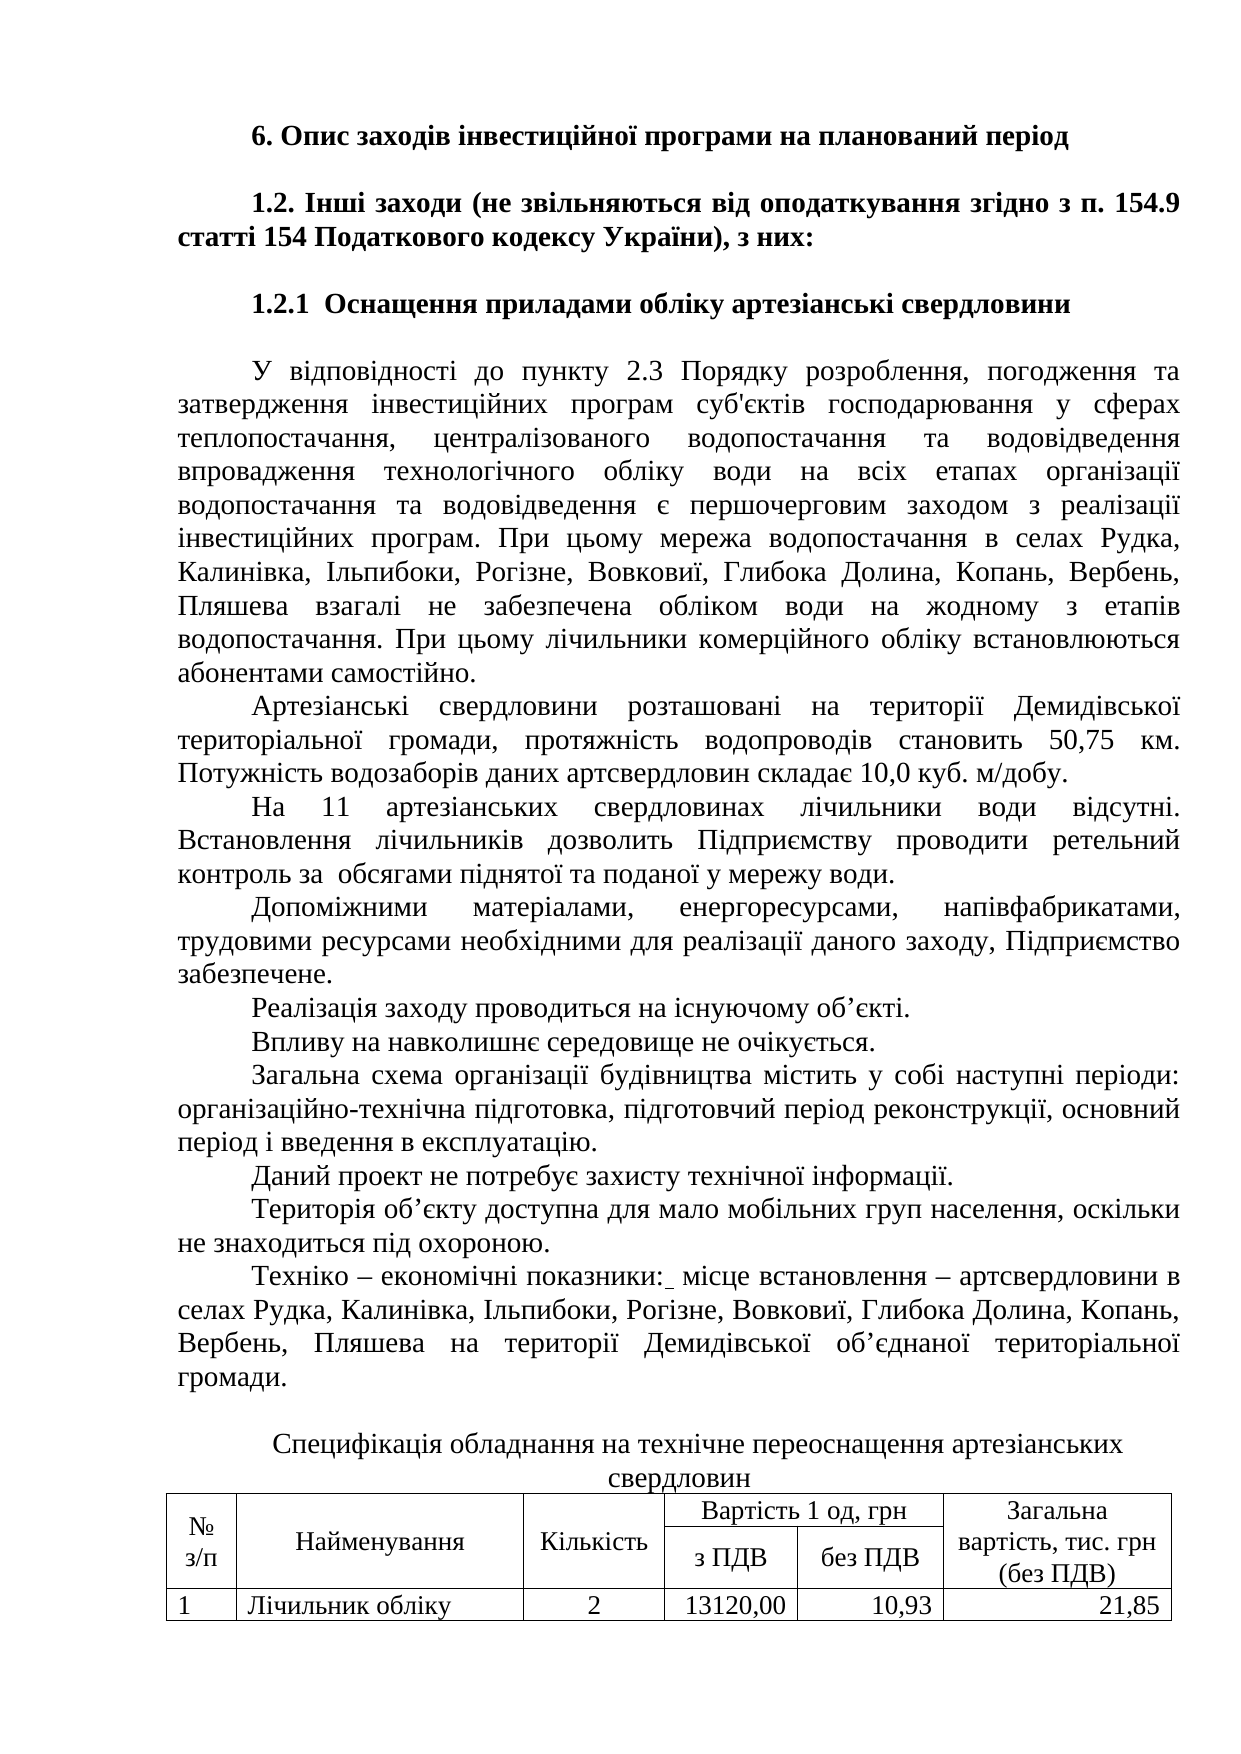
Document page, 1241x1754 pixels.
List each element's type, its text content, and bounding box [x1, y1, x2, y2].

text На 11 артезіанських свердловинах лічильники води відсутні. Встановлення лічильників дозволить Підприємству проводити ретельний контроль за обсягами піднятої та поданої у мережу води. [177, 789, 1181, 889]
table_cell 1 [167, 1589, 236, 1620]
table_header Найменування [237, 1494, 523, 1588]
table_cell з ПДВ [665, 1527, 797, 1588]
table_cell 13120,00 [665, 1589, 797, 1620]
text У відповідності до пункту 2.3 Порядку розроблення, погодження та затвердження інвестиційних програм суб'єктів господарювання у сферах теплопостачання, централізованого водопостачання та водовідведення впровадження технологічного обліку води на всіх етапах організації водопостачання та водовідведення є першочерговим заходом з реалізації інвестиційних програм. При цьому мережа водопостачання в селах Рудка, Калинівка, Ільпибоки, Рогізне, Вовковиї, Глибока Долина, Копань, Вербень, Пляшева взагалі не забезпечена обліком води на жодному з етапів водопостачання. При цьому лічильники комерційного обліку встановлюються абонентами самостійно. [177, 353, 1181, 688]
text Техніко – економічні показники: місце встановлення – артсвердловини в селах Рудка, Калинівка, Ільпибоки, Рогізне, Вовковиї, Глибока Долина, Копань, Вербень, Пляшева на території Демидівської об’єднаної територіальної громади. [177, 1258, 1181, 1393]
text Територія об’єкту доступна для мало мобільних груп населення, оскільки не знаходиться під охороною. [177, 1191, 1181, 1258]
text Даний проект не потребує захисту технічної інформації. [177, 1158, 1181, 1191]
table_cell без ПДВ [798, 1527, 943, 1588]
table_cell 21,85 [944, 1589, 1171, 1620]
text Артезіанські свердловини розташовані на території Демидівської територіальної громади, протяжність водопроводів становить 50,75 км. Потужність водозаборів даних артсвердловин складає 10,0 куб. м/добу. [177, 688, 1181, 789]
list Специфікація обладнання на технічне переоснащення артезіанських свердловин [177, 1426, 1181, 1493]
text Впливу на навколишнє середовище не очікується. [177, 1024, 1181, 1057]
text Загальна схема організації будівництва містить у собі наступні періоди: організаційно-технічна підготовка, підготовчий період реконструкції, основний період і введення в експлуатацію. [177, 1057, 1181, 1158]
text 1.2.1 Оснащення приладами обліку артезіанські свердловини [177, 286, 1181, 319]
text Реалізація заходу проводиться на існуючому об’єкті. [177, 990, 1181, 1024]
table_header Кількість [524, 1494, 664, 1588]
table_cell 2 [524, 1589, 664, 1620]
table_header Загальна вартість, тис. грн (без ПДВ) [944, 1494, 1171, 1588]
text 1.2. Інші заходи (не звільняються від оподаткування згідно з п. 154.9 статті 154 Податкового кодексу України), з них: [177, 185, 1181, 252]
text 6. Опис заходів інвестиційної програми на планований період [177, 118, 1181, 152]
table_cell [237, 1589, 523, 1620]
text Допоміжними матеріалами, енергоресурсами, напівфабрикатами, трудовими ресурсами необхідними для реалізації даного заходу, Підприємство забезпечене. [177, 889, 1181, 990]
table_cell 10,93 [798, 1589, 943, 1620]
table_header № з/п [167, 1494, 236, 1588]
table_header Вартість 1 од, грн [665, 1494, 943, 1526]
